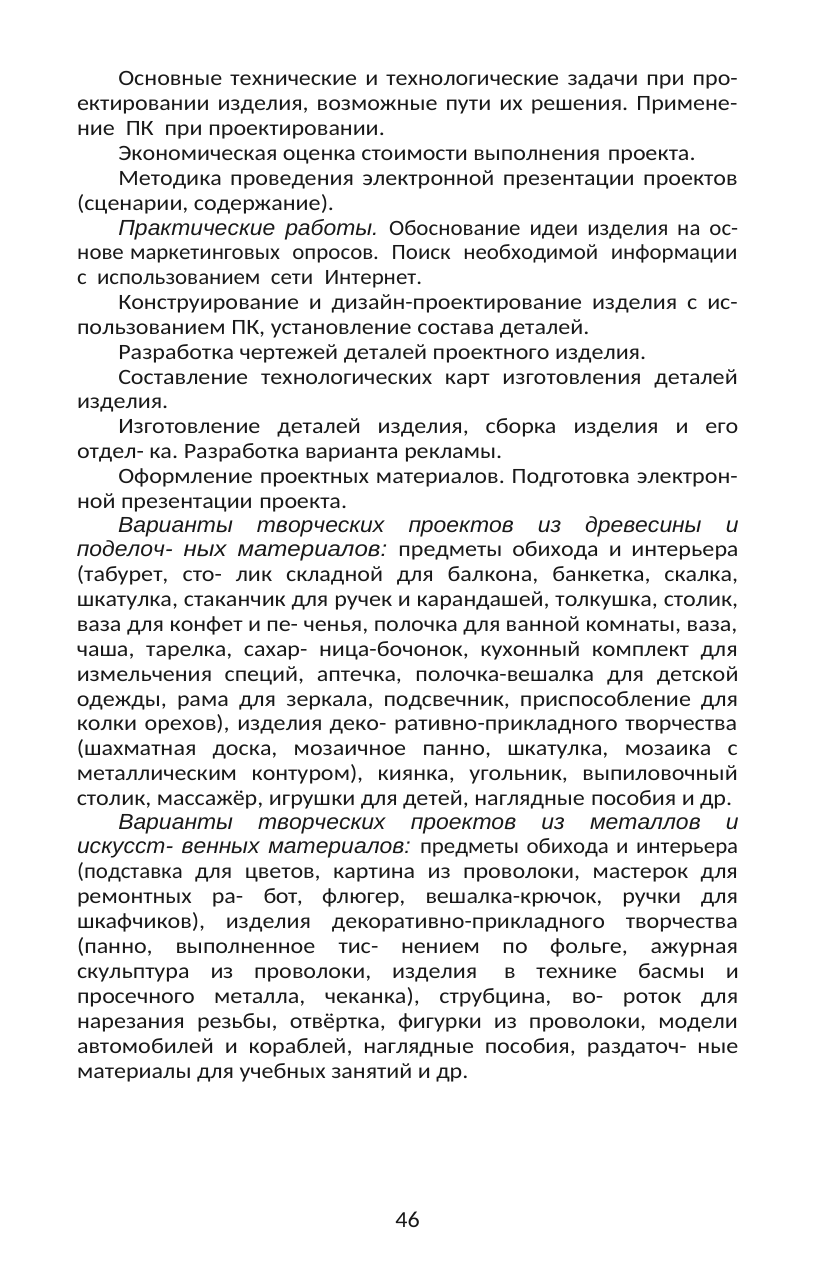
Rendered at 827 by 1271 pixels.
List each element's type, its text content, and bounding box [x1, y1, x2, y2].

text Варианты творческих проектов из металлов и искусст- венных материалов: предметы обихода и интерьера (подставка для цветов, картина из проволоки, мастерок для ремонтных ра- бот, флюгер, вешалка-крючок, ручки для шкафчиков), изделия декоративно-прикладного творчества (панно, выполненное тис- нением по фольге, ажурная скульптура из проволоки, изделия в технике басмы и просечного металла, чеканка), струбцина, во- роток для нарезания резьбы, отвёртка, фигурки из проволоки, модели автомобилей и кораблей, наглядные пособия, раздаточ- ные материалы для учебных занятий и др. [77, 811, 738, 1083]
text Основные технические и технологические задачи при про- ектировании изделия, возможные пути их решения. Примене- ние ПК при проектировании. [77, 65, 738, 140]
text Экономическая оценка стоимости выполнения проекта. [118, 140, 740, 165]
text Методика проведения электронной презентации проектов (сценарии, содержание). [77, 166, 738, 215]
text Практические работы. Обоснование идеи изделия на ос- нове маркетинговых опросов. Поиск необходимой информации с использованием сети Интернет. [77, 215, 738, 290]
text Разработка чертежей деталей проектного изделия. [118, 339, 740, 364]
text Изготовление деталей изделия, сборка изделия и его отдел- ка. Разработка варианта рекламы. [77, 414, 738, 464]
subtitle 46 [74, 1206, 740, 1234]
text Конструирование и дизайн-проектирование изделия с ис- пользованием ПК, установление состава деталей. [77, 290, 738, 339]
text Составление технологических карт изготовления деталей изделия. [77, 364, 738, 414]
text Оформление проектных материалов. Подготовка электрон- ной презентации проекта. [77, 464, 738, 513]
text Варианты творческих проектов из древесины и поделоч- ных материалов: предметы обихода и интерьера (табурет, сто- лик складной для балкона, банкетка, скалка, шкатулка, стаканчик для ручек и карандашей, толкушка, столик, ваза для конфет и пе- ченья, полочка для ванной комнаты, ваза, чаша, тарелка, сахар- ница-бочонок, кухонный комплект для измельчения специй, аптечка, полочка-вешалка для детской одежды, рама для зеркала, подсвечник, приспособление для колки орехов), изделия деко- ративно-прикладного творчества (шахматная доска, мозаичное панно, шкатулка, мозаика с металлическим контуром), киянка, угольник, выпиловочный столик, массажёр, игрушки для детей, наглядные пособия и др. [77, 514, 738, 811]
